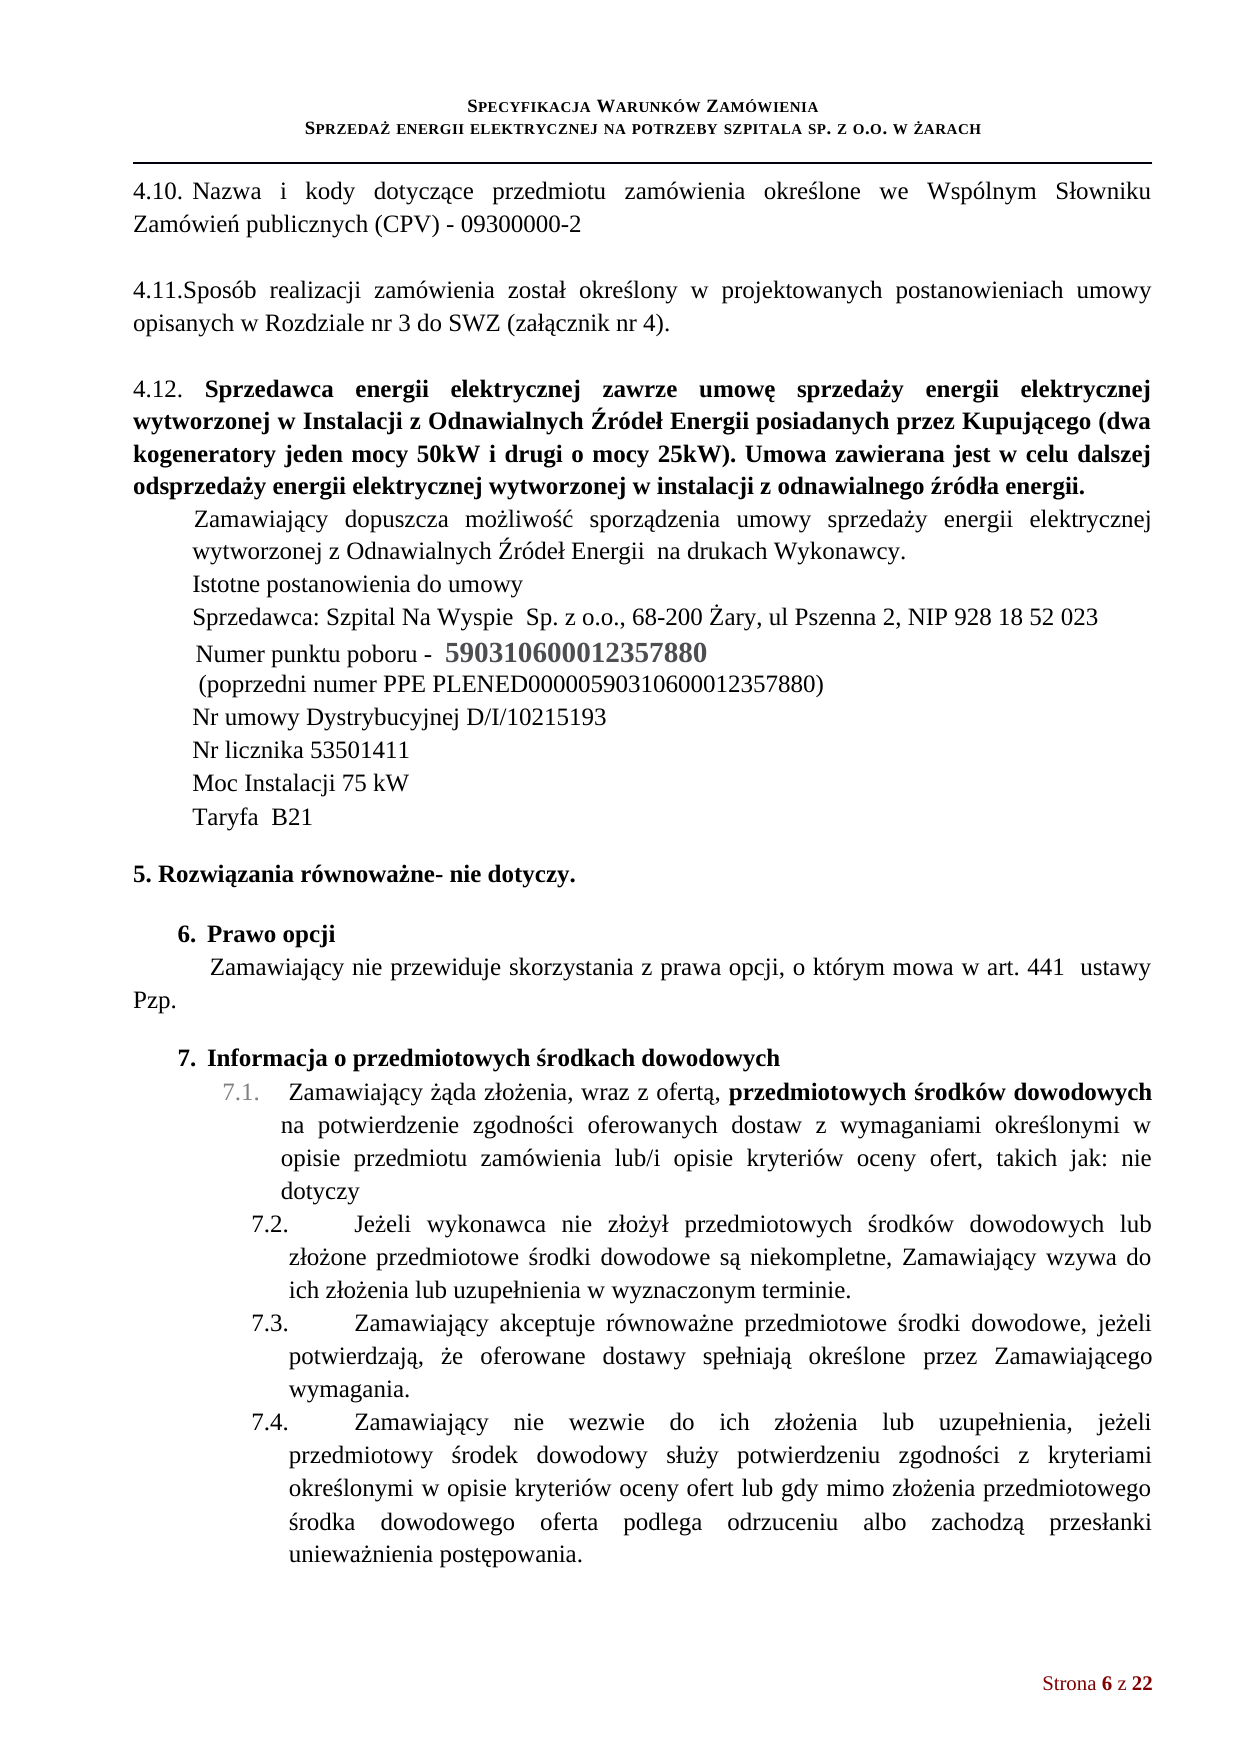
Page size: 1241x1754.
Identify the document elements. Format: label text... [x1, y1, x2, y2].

text Moc Instalacji 75 kW [192, 768, 1152, 797]
text Sprzedawca: Szpital Na Wyspie Sp. z o.o., 68-200 Żary, ul Pszenna 2, NIP 928 18 52 023 [192, 602, 1152, 631]
text Nr umowy Dystrybucyjnej D/I/10215193 [192, 702, 1152, 731]
text (poprzedni numer PPE PLENED00000590310600012357880) [192, 669, 1152, 698]
list Jeżeli wykonawca nie złożył przedmiotowych środków dowodowych lub złożone przedmiotowe środki dowodowe są niekompletne, Zamawiający wzywa do ich złożenia lub uzupełnienia w wyznaczonym terminie. [251, 1209, 1152, 1304]
text Istotne postanowienia do umowy [192, 569, 1152, 598]
text Nr licznika 53501411 [192, 735, 1152, 764]
text Zamawiający nie przewiduje skorzystania z prawa opcji, o którym mowa w art. 441 ustawy Pzp. [133, 952, 1152, 1014]
text Numer punktu poboru - 590310600012357880 [133, 636, 1152, 669]
text Taryfa B21 [192, 802, 1152, 830]
list Zamawiający żąda złożenia, wraz z ofertą, przedmiotowych środków dowodowych na potwierdzenie zgodności oferowanych dostaw z wymaganiami określonymi w opisie przedmiotu zamówienia lub/i opisie kryteriów oceny ofert, takich jak: nie dotyczy [222, 1077, 1152, 1205]
list Nazwa i kody dotyczące przedmiotu zamówienia określone we Wspólnym Słowniku Zamówień publicznych (CPV) - 09300000-2 [133, 176, 1152, 238]
list Prawo opcji [177, 919, 1152, 948]
list Zamawiający akceptuje równoważne przedmiotowe środki dowodowe, jeżeli potwierdzają, że oferowane dostawy spełniają określone przez Zamawiającego wymagania. [251, 1308, 1152, 1403]
list Informacja o przedmiotowych środkach dowodowych [177, 1043, 1152, 1072]
list Zamawiający nie wezwie do ich złożenia lub uzupełnienia, jeżeli przedmiotowy środek dowodowy służy potwierdzeniu zgodności z kryteriami określonymi w opisie kryteriów oceny ofert lub gdy mimo złożenia przedmiotowego środka dowodowego oferta podlega odrzuceniu albo zachodzą przesłanki unieważnienia postępowania. [251, 1407, 1152, 1568]
text 4.11.Sposób realizacji zamówienia został określony w projektowanych postanowieniach umowy opisanych w Rozdziale nr 3 do SWZ (załącznik nr 4). [133, 275, 1152, 337]
list 5. Rozwiązania równoważne- nie dotyczy. [133, 859, 1152, 887]
text Zamawiający dopuszcza możliwość sporządzenia umowy sprzedaży energii elektrycznej wytworzonej z Odnawialnych Źródeł Energii na drukach Wykonawcy. [177, 504, 1152, 565]
text 4.12. Sprzedawca energii elektrycznej zawrze umowę sprzedaży energii elektrycznej wytworzonej w Instalacji z Odnawialnych Źródeł Energii posiadanych przez Kupującego (dwa kogeneratory jeden mocy 50kW i drugi o mocy 25kW). Umowa zawierana jest w celu dalszej odsprzedaży energii elektrycznej wytworzonej w instalacji z odnawialnego źródła energii. [133, 374, 1152, 499]
